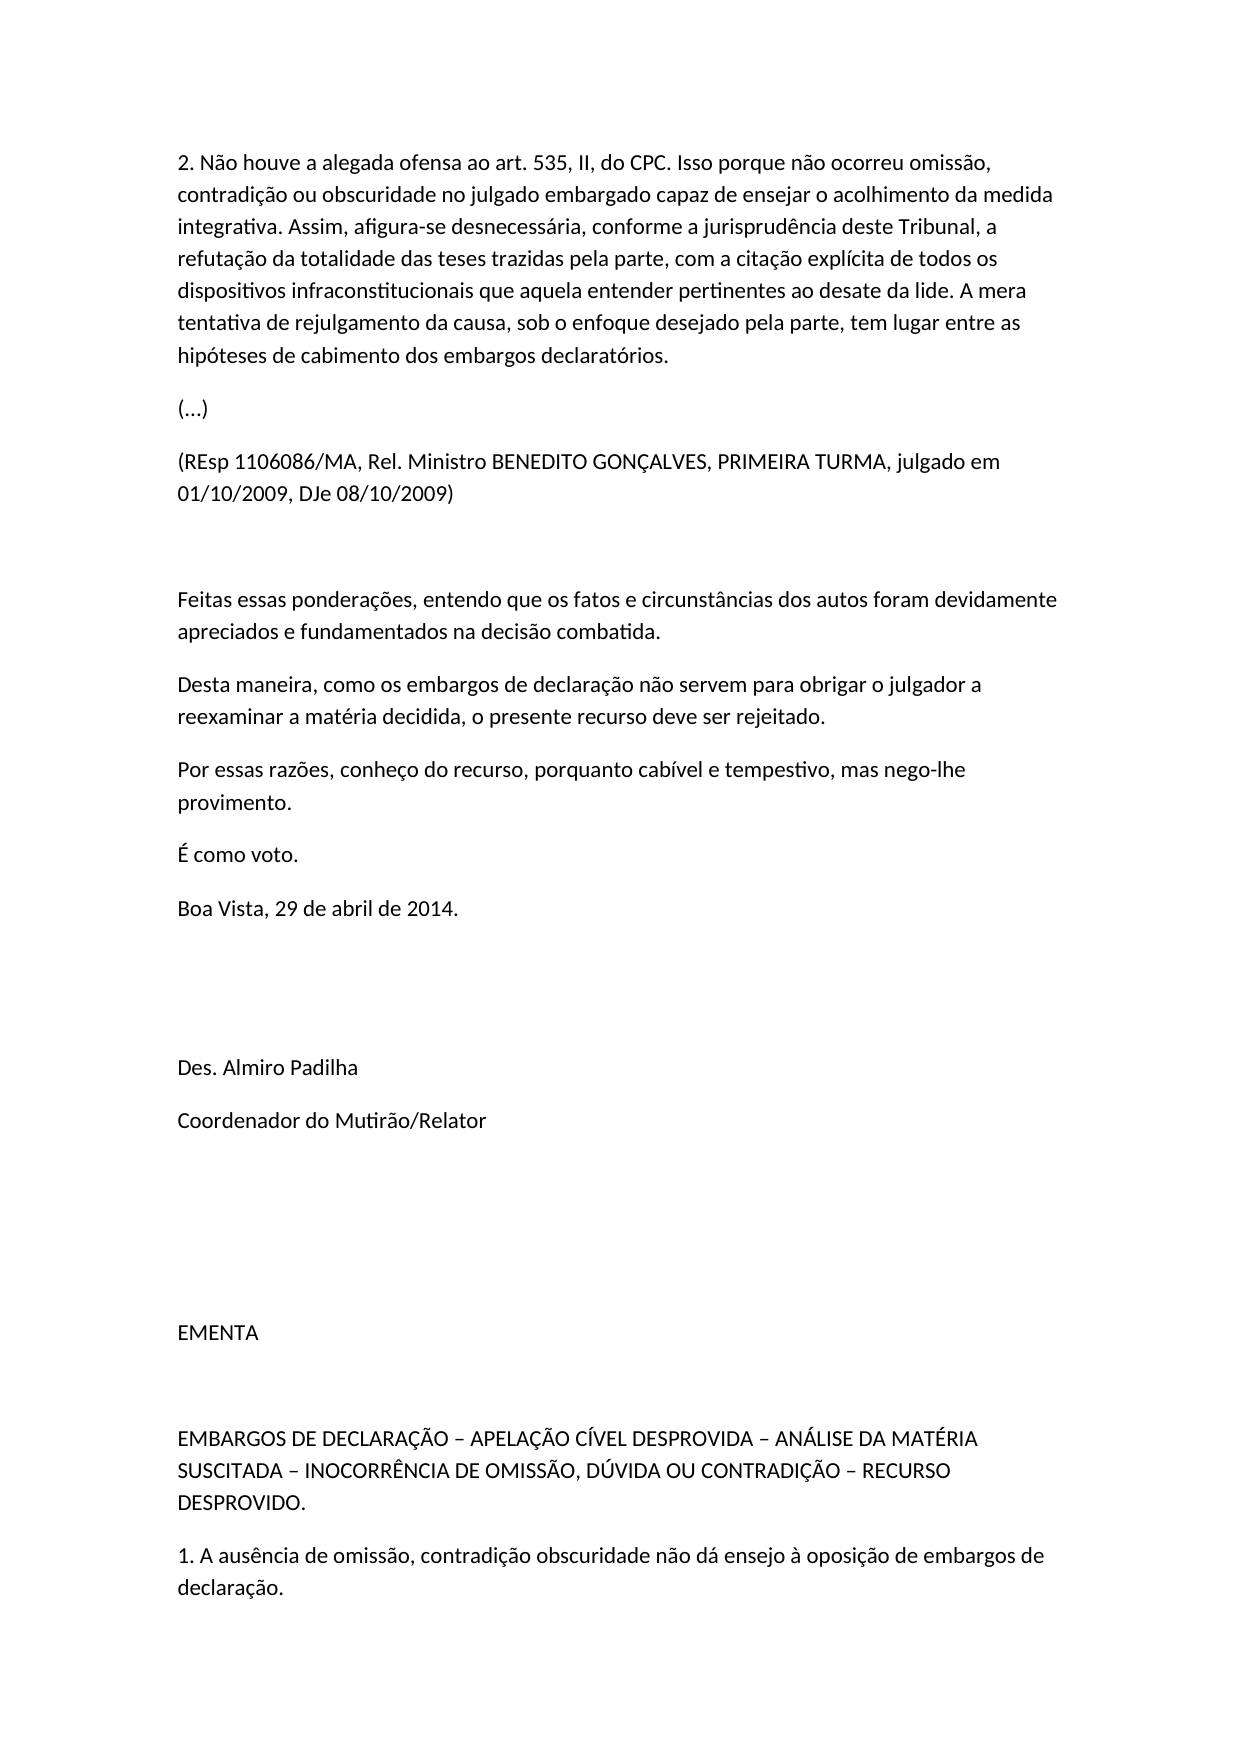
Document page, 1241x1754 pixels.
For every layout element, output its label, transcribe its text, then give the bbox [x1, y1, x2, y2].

text Desta maneira, como os embargos de declaração não servem para obrigar o julgador a reexaminar a matéria decidida, o presente recurso deve ser rejeitado. [177, 670, 1063, 730]
text (REsp 1106086/MA, Rel. Ministro BENEDITO GONÇALVES, PRIMEIRA TURMA, julgado em 01/10/2009, DJe 08/10/2009) [177, 447, 1063, 507]
text Des. Almiro Padilha [177, 1053, 1063, 1081]
text (...) [177, 394, 1063, 422]
text Boa Vista, 29 de abril de 2014. [177, 894, 1063, 922]
text Feitas essas ponderações, entendo que os fatos e circunstâncias dos autos foram devidamente apreciados e fundamentados na decisão combatida. [177, 585, 1063, 645]
text EMENTA [177, 1318, 1063, 1346]
text 2. Não houve a alegada ofensa ao art. 535, II, do CPC. Isso porque não ocorreu omissão, contradição ou obscuridade no julgado embargado capaz de ensejar o acolhimento da medida integrativa. Assim, afigura-se desnecessária, conforme a jurisprudência deste Tribunal, a refutação da totalidade das teses trazidas pela parte, com a citação explícita de todos os dispositivos infraconstitucionais que aquela entender pertinentes ao desate da lide. A mera tentativa de rejulgamento da causa, sob o enfoque desejado pela parte, tem lugar entre as hipóteses de cabimento dos embargos declaratórios. [177, 148, 1063, 369]
text Coordenador do Mutirão/Relator [177, 1106, 1063, 1134]
text EMBARGOS DE DECLARAÇÃO – APELAÇÃO CÍVEL DESPROVIDA – ANÁLISE DA MATÉRIA SUSCITADA – INOCORRÊNCIA DE OMISSÃO, DÚVIDA OU CONTRADIÇÃO – RECURSO DESPROVIDO. [177, 1424, 1063, 1516]
text 1. A ausência de omissão, contradição obscuridade não dá ensejo à oposição de embargos de declaração. [177, 1541, 1063, 1601]
text É como voto. [177, 841, 1063, 869]
text Por essas razões, conheço do recurso, porquanto cabível e tempestivo, mas nego-lhe provimento. [177, 755, 1063, 816]
